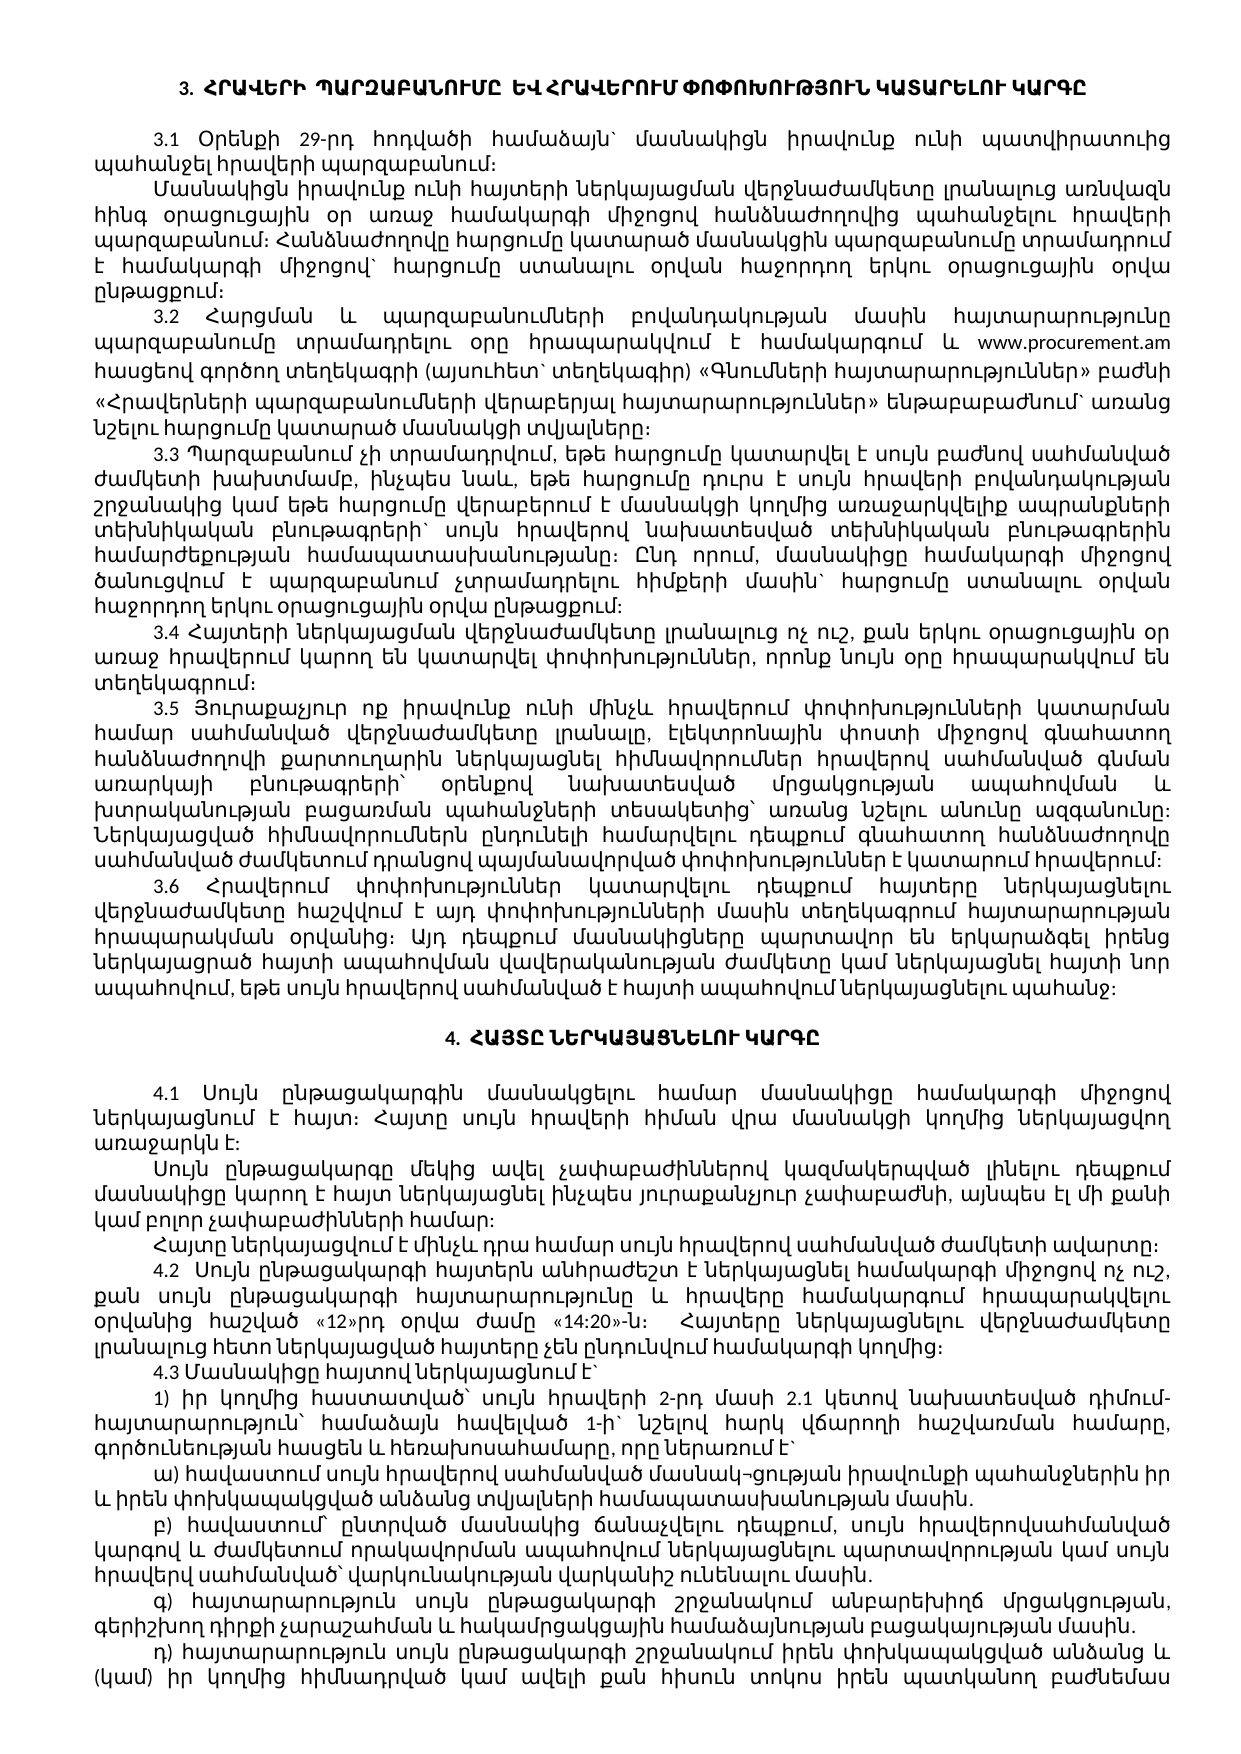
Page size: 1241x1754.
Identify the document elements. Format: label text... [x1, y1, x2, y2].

text 3.1 Օրենքի 29-րդ հոդվածի համաձայն` մասնակիցն իրավունք ունի պատվիրատուից պահանջել հրավերի պարզաբանում։ [94, 126, 1171, 177]
text 4.1 Սույն ընթացակարգին մասնակցելու համար մասնակիցը համակարգի միջոցով ներկայացնում է հայտ։ Հայտը սույն հրավերի հիման վրա մասնակցի կողմից ներկայացվող առաջարկն է: [94, 1080, 1171, 1156]
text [94, 1639, 1171, 1690]
text Սույն ընթացակարգը մեկից ավել չափաբաժիններով կազմակերպված լինելու դեպքում մասնակիցը կարող է հայտ ներկայացնել ինչպես յուրաքանչյուր չափաբաժնի, այնպես էլ մի քանի կամ բոլոր չափաբաժինների համար: [94, 1156, 1171, 1232]
text Մասնակիցն իրավունք ունի հայտերի ներկայացման վերջնաժամկետը լրանալուց առնվազն հինգ օրացուցային օր առաջ համակարգի միջոցով հանձնաժողովից պահանջելու հրավերի պարզաբանում։ Հանձնաժողովը հարցումը կատարած մասնակցին պարզաբանումը տրամադրում է համակարգի միջոցով` հարցումը ստանալու օրվան հաջորդող երկու օրացուցային օրվա ընթացքում։ [94, 177, 1171, 304]
text գ) հայտարարություն սույն ընթացակարգի շրջանակում անբարեխիղճ մրցակցության, գերիշխող դիրքի չարաշահման և հակամրցակցային համաձայնության բացակայության մասին. [94, 1588, 1171, 1639]
text բ) հավաստում՝ ընտրված մասնակից ճանաչվելու դեպքում, սույն հրավերովսահմանված կարգով և ժամկետում որակավորման ապահովում ներկայացնելու պարտավորության կամ սույն հրավերվ սահմանված՝ վարկունակության վարկանիշ ունենալու մասին. [94, 1512, 1171, 1588]
text 3. ՀՐԱՎԵՐԻ ՊԱՐԶԱԲԱՆՈՒՄԸ ԵՎ ՀՐԱՎԵՐՈՒՄ ՓՈՓՈԽՈՒԹՅՈՒՆ ԿԱՏԱՐԵԼՈՒ ԿԱՐԳԸ [94, 75, 1171, 100]
text 3.2 Հարցման և պարզաբանումների բովանդակության մասին հայտարարությունը պարզաբանումը տրամադրելու օրը հրապարակվում է համակարգում և www.procurement.am հասցեով գործող տեղեկագրի (այսուհետ` տեղեկագիր) «Գնումների հայտարարություններ» բաժնի «Հրավերների պարզաբանումների վերաբերյալ հայտարարություններ» ենթաբաբաժնում` առանց նշելու հարցումը կատարած մասնակցի տվյալները։ [94, 304, 1171, 441]
text 4.3 Մասնակիցը հայտով ներկայացնում է` [94, 1359, 1171, 1385]
text 3.5 Յուրաքաչյուր ոք իրավունք ունի մինչև հրավերում փոփոխությունների կատարման համար սահմանված վերջնաժամկետը լրանալը, էլեկտրոնային փոստի միջոցով գնահատող հանձնաժողովի քարտուղարին ներկայացնել հիմնավորումներ հրավերով սահմանված գնման առարկայի բնութագրերի՝ օրենքով նախատեսված մրցակցության ապահովման և խտրականության բացառման պահանջների տեսակետից՝ առանց նշելու անունը ազգանունը: Ներկայացված հիմնավորումներն ընդունելի համարվելու դեպքում գնահատող հանձնաժողովը սահմանված ժամկետում դրանցով պայմանավորված փոփոխություններ է կատարում հրավերում: [94, 695, 1171, 873]
text 4. ՀԱՅՏԸ ՆԵՐԿԱՅԱՑՆԵԼՈՒ ԿԱՐԳԸ [94, 1026, 1171, 1051]
text 4.2 Սույն ընթացակարգի հայտերն անհրաժեշտ է ներկայացնել համակարգի միջոցով ոչ ուշ, քան սույն ընթացակարգի հայտարարությունը և հրավերը համակարգում հրապարակվելու օրվանից հաշված «12»րդ օրվա ժամը «14:20»-ն։ Հայտերը ներկայացնելու վերջնաժամկետը լրանալուց հետո ներկայացված հայտերը չեն ընդունվում համակարգի կողմից։ [94, 1258, 1171, 1359]
text ա) հավաստում սույն հրավերով սահմանված մասնակ¬ցության իրավունքի պահանջներին իր և իրեն փոխկապակցված անձանց տվյալների համապատասխանության մասին. [94, 1461, 1171, 1512]
text 1) իր կողմից հաստատված՝ սույն հրավերի 2-րդ մասի 2.1 կետով նախատեսված դիմում-հայտարարություն՝ համաձայն հավելված 1-ի` նշելով հարկ վճարողի հաշվառման համարը, գործունեության հասցեն և հեռախոսահամարը, որը ներառում է` [94, 1385, 1171, 1461]
text 3.4 Հայտերի ներկայացման վերջնաժամկետը լրանալուց ոչ ուշ, քան երկու օրացուցային օր առաջ հրավերում կարող են կատարվել փոփոխություններ, որոնք նույն օրը հրապարակվում են տեղեկագրում։ [94, 619, 1171, 695]
text Հայտը ներկայացվում է մինչև դրա համար սույն հրավերով սահմանված ժամկետի ավարտը։ [94, 1232, 1171, 1258]
text 3.3 Պարզաբանում չի տրամադրվում, եթե հարցումը կատարվել է սույն բաժնով սահմանված ժամկետի խախտմամբ, ինչպես նաև, եթե հարցումը դուրս է սույն հրավերի բովանդակության շրջանակից կամ եթե հարցումը վերաբերում է մասնակցի կողմից առաջարկվելիք ապրանքների տեխնիկական բնութագրերի` սույն հրավերով նախատեսված տեխնիկական բնութագրերին համարժեքության համապատասխանությանը։ Ընդ որում, մասնակիցը համակարգի միջոցով ծանուցվում է պարզաբանում չտրամադրելու հիմքերի մասին` հարցումը ստանալու օրվան հաջորդող երկու օրացուցային օրվա ընթացքում: [94, 441, 1171, 619]
text 3.6 Հրավերում փոփոխություններ կատարվելու դեպքում հայտերը ներկայացնելու վերջնաժամկետը հաշվվում է այդ փոփոխությունների մասին տեղեկագրում հայտարարության հրապարակման օրվանից։ Այդ դեպքում մասնակիցները պարտավոր են երկարաձգել իրենց ներկայացրած հայտի ապահովման վավերականության ժամկետը կամ ներկայացնել հայտի նոր ապահովում, եթե սույն հրավերով սահմանված է հայտի ապահովում ներկայացնելու պահանջ: [94, 873, 1171, 1000]
